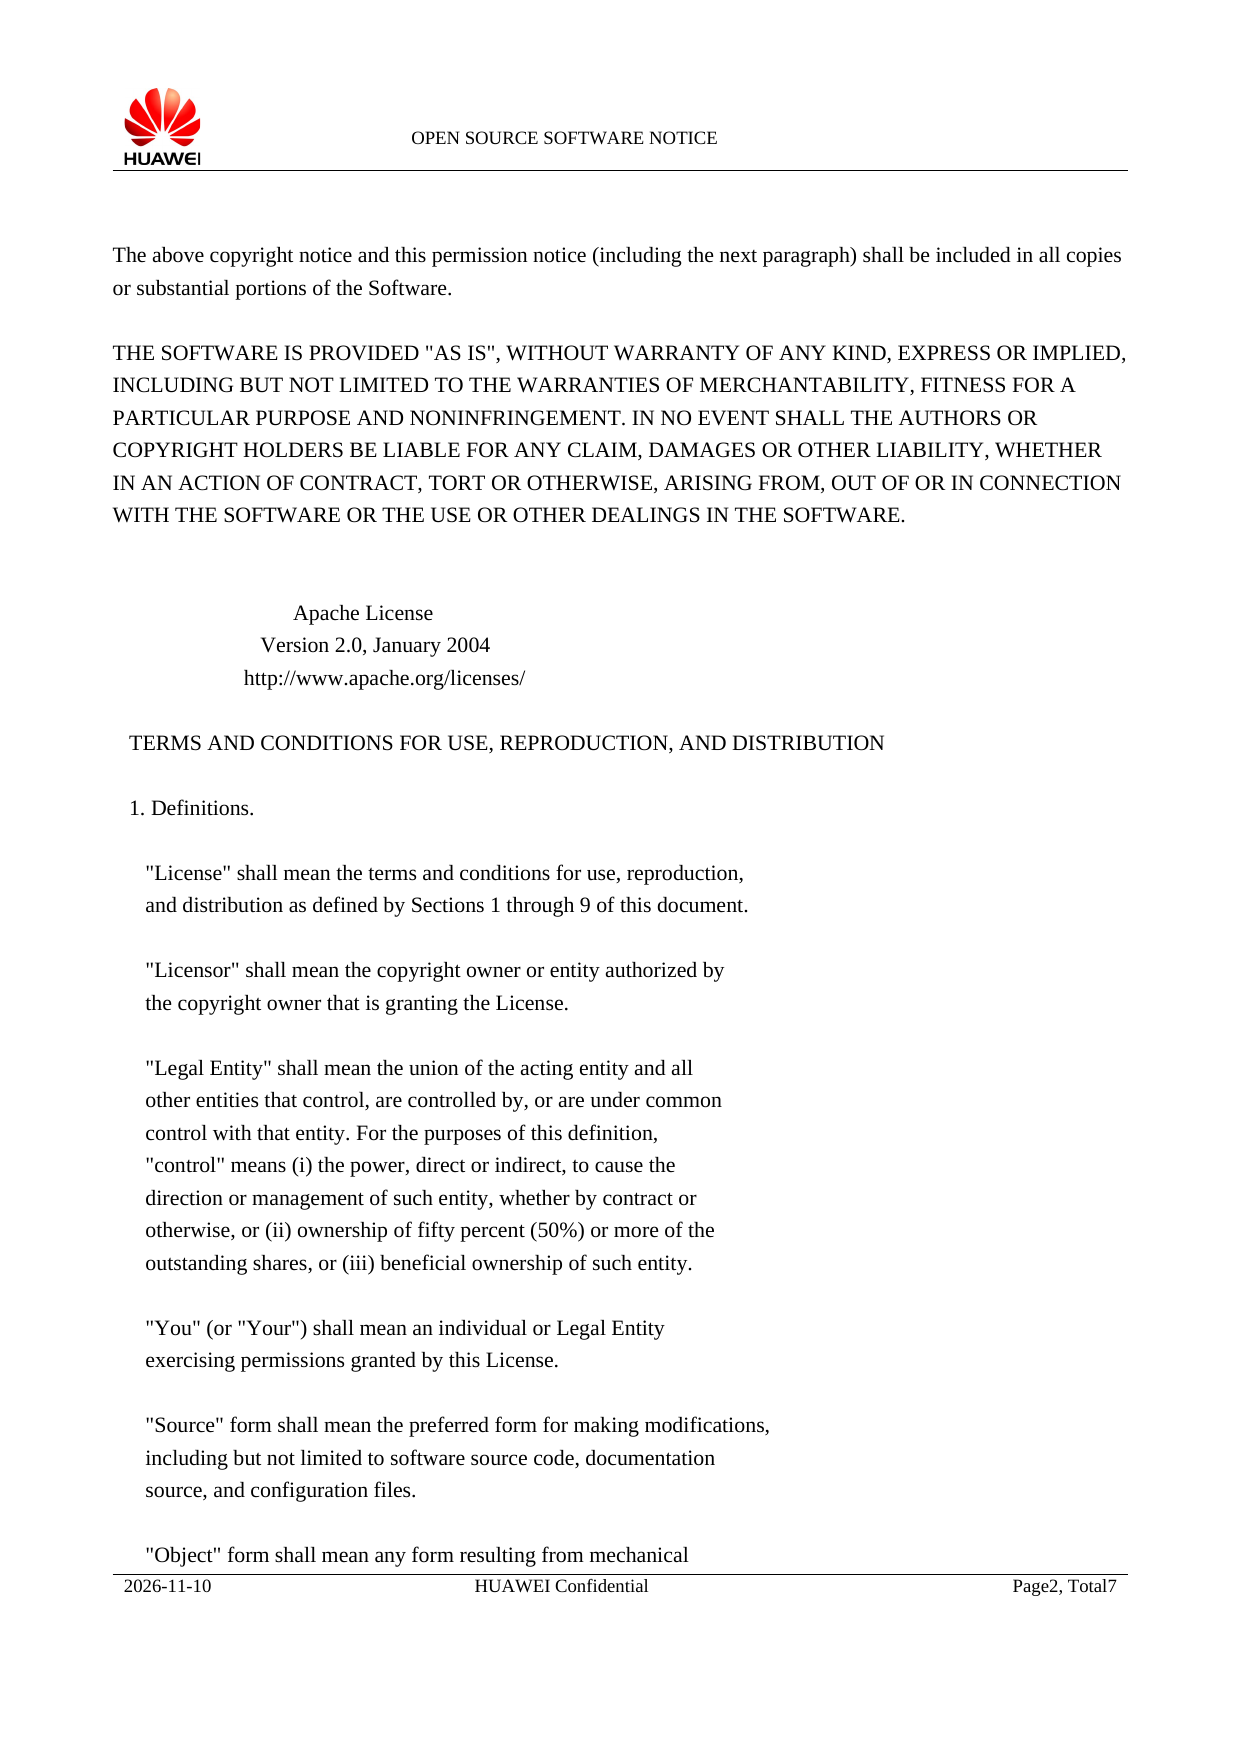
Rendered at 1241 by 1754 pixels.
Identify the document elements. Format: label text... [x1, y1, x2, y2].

picture [124, 88, 201, 165]
